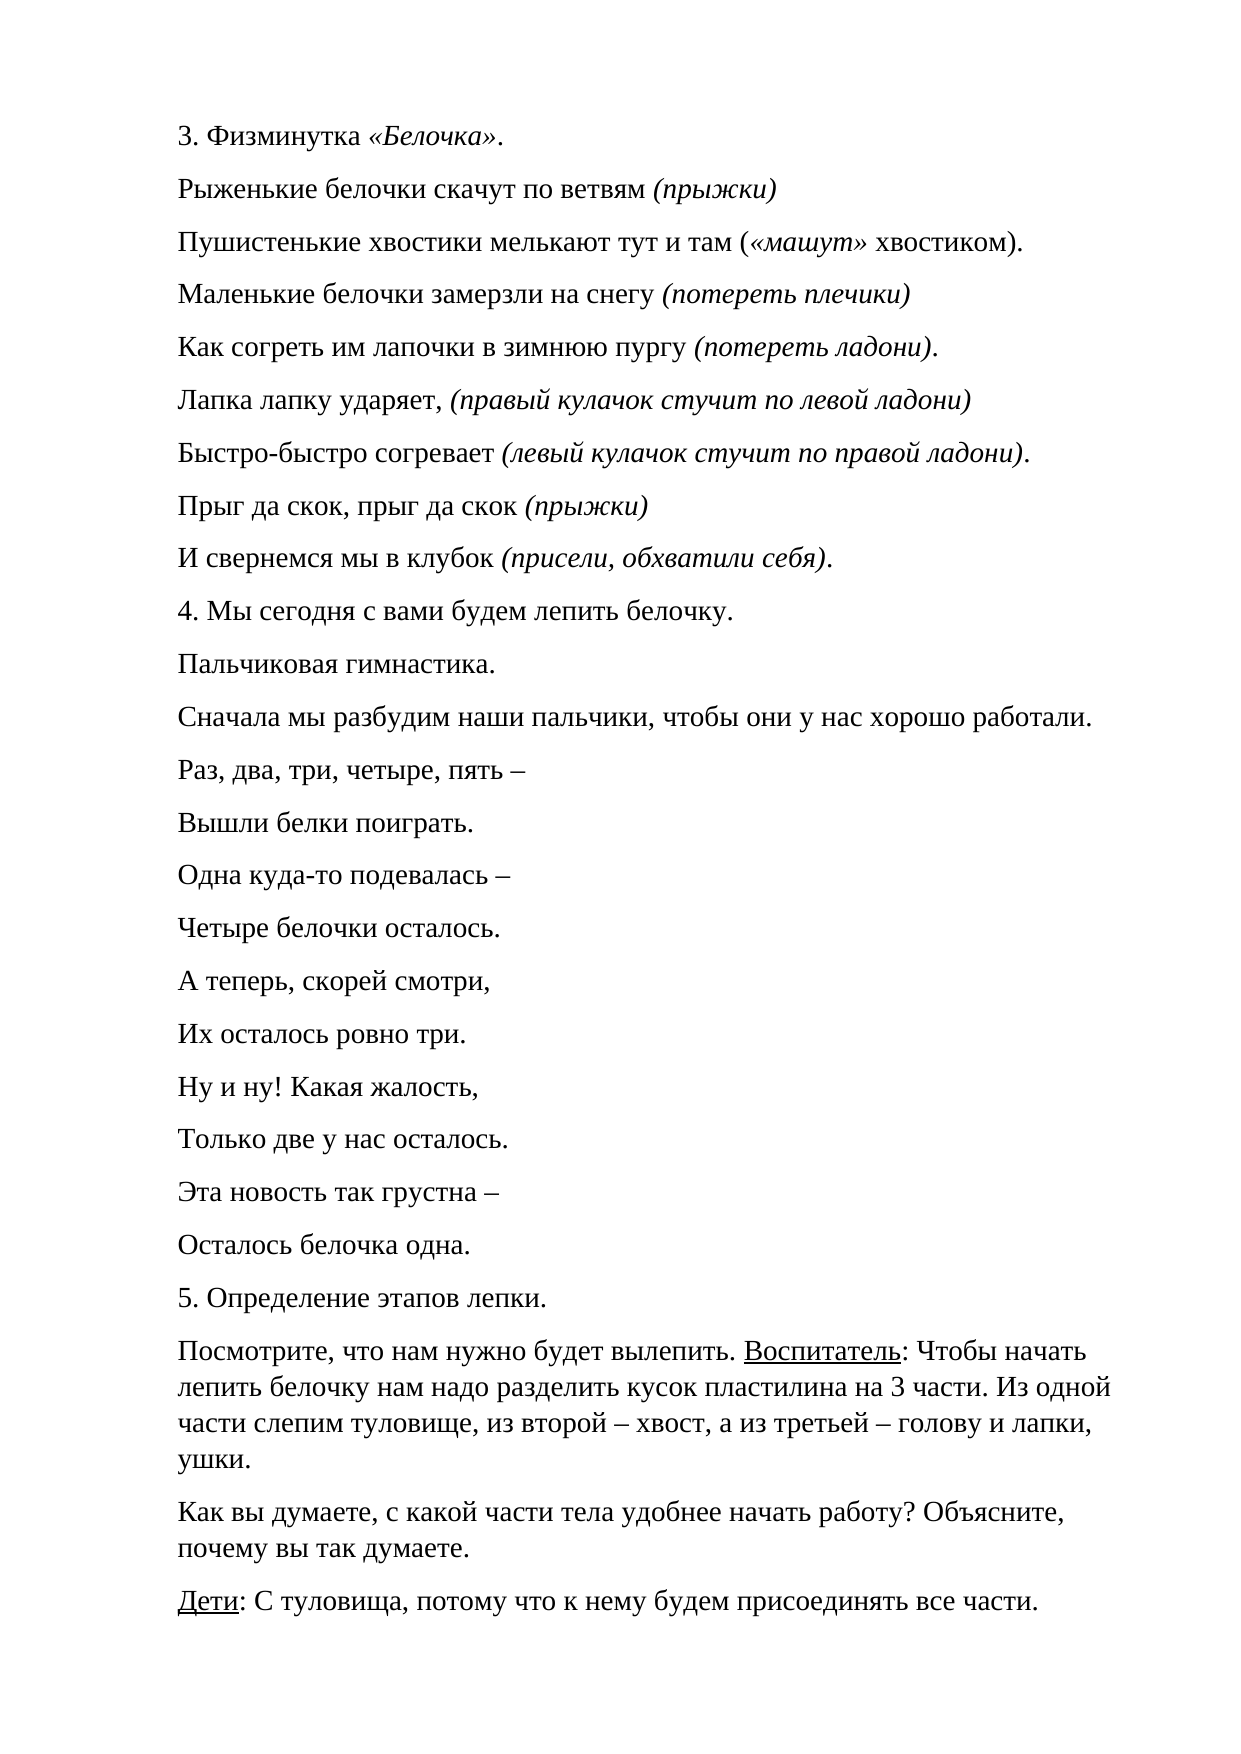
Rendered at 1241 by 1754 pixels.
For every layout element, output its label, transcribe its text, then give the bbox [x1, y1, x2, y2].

text Пальчиковая гимнастика. [177, 646, 1152, 680]
text 5. Определение этапов лепки. [177, 1280, 1152, 1313]
text Прыг да скок, прыг да скок (прыжки) [177, 488, 1152, 521]
text Дети: С туловища, потому что к нему будем присоединять все части. [177, 1583, 1152, 1617]
text Одна куда-то подевалась – [177, 857, 1152, 891]
text Осталось белочка одна. [177, 1227, 1152, 1261]
text Быстро-быстро согревает (левый кулачок стучит по правой ладони). [177, 435, 1152, 468]
text Лапка лапку ударяет, (правый кулачок стучит по левой ладони) [177, 382, 1152, 416]
text Их осталось ровно три. [177, 1016, 1152, 1049]
text Как согреть им лапочки в зимнюю пургу (потереть ладони). [177, 329, 1152, 363]
text Эта новость так грустна – [177, 1174, 1152, 1208]
text Маленькие белочки замерзли на снегу (потереть плечики) [177, 277, 1152, 310]
text 4. Мы сегодня с вами будем лепить белочку. [177, 593, 1152, 627]
text Посмотрите, что нам нужно будет вылепить. Воспитатель: Чтобы начать лепить белочку нам надо разделить кусок пластилина на 3 части. Из одной части слепим туловище, из второй – хвост, а из третьей – голову и лапки, ушки. [177, 1333, 1152, 1475]
text Вышли белки поиграть. [177, 805, 1152, 838]
text Четыре белочки осталось. [177, 910, 1152, 944]
text 3. Физминутка «Белочка». [177, 118, 1152, 152]
text Сначала мы разбудим наши пальчики, чтобы они у нас хорошо работали. [177, 699, 1152, 733]
text А теперь, скорей смотри, [177, 963, 1152, 997]
text И свернемся мы в клубок (присели, обхватили себя). [177, 541, 1152, 574]
text Пушистенькие хвостики мелькают тут и там («машут» хвостиком). [177, 224, 1152, 257]
text Раз, два, три, четыре, пять – [177, 752, 1152, 785]
text Только две у нас осталось. [177, 1122, 1152, 1155]
text Рыженькие белочки скачут по ветвям (прыжки) [177, 171, 1152, 204]
text Ну и ну! Какая жалость, [177, 1069, 1152, 1102]
text Как вы думаете, с какой части тела удобнее начать работу? Объясните, почему вы так думаете. [177, 1494, 1152, 1564]
